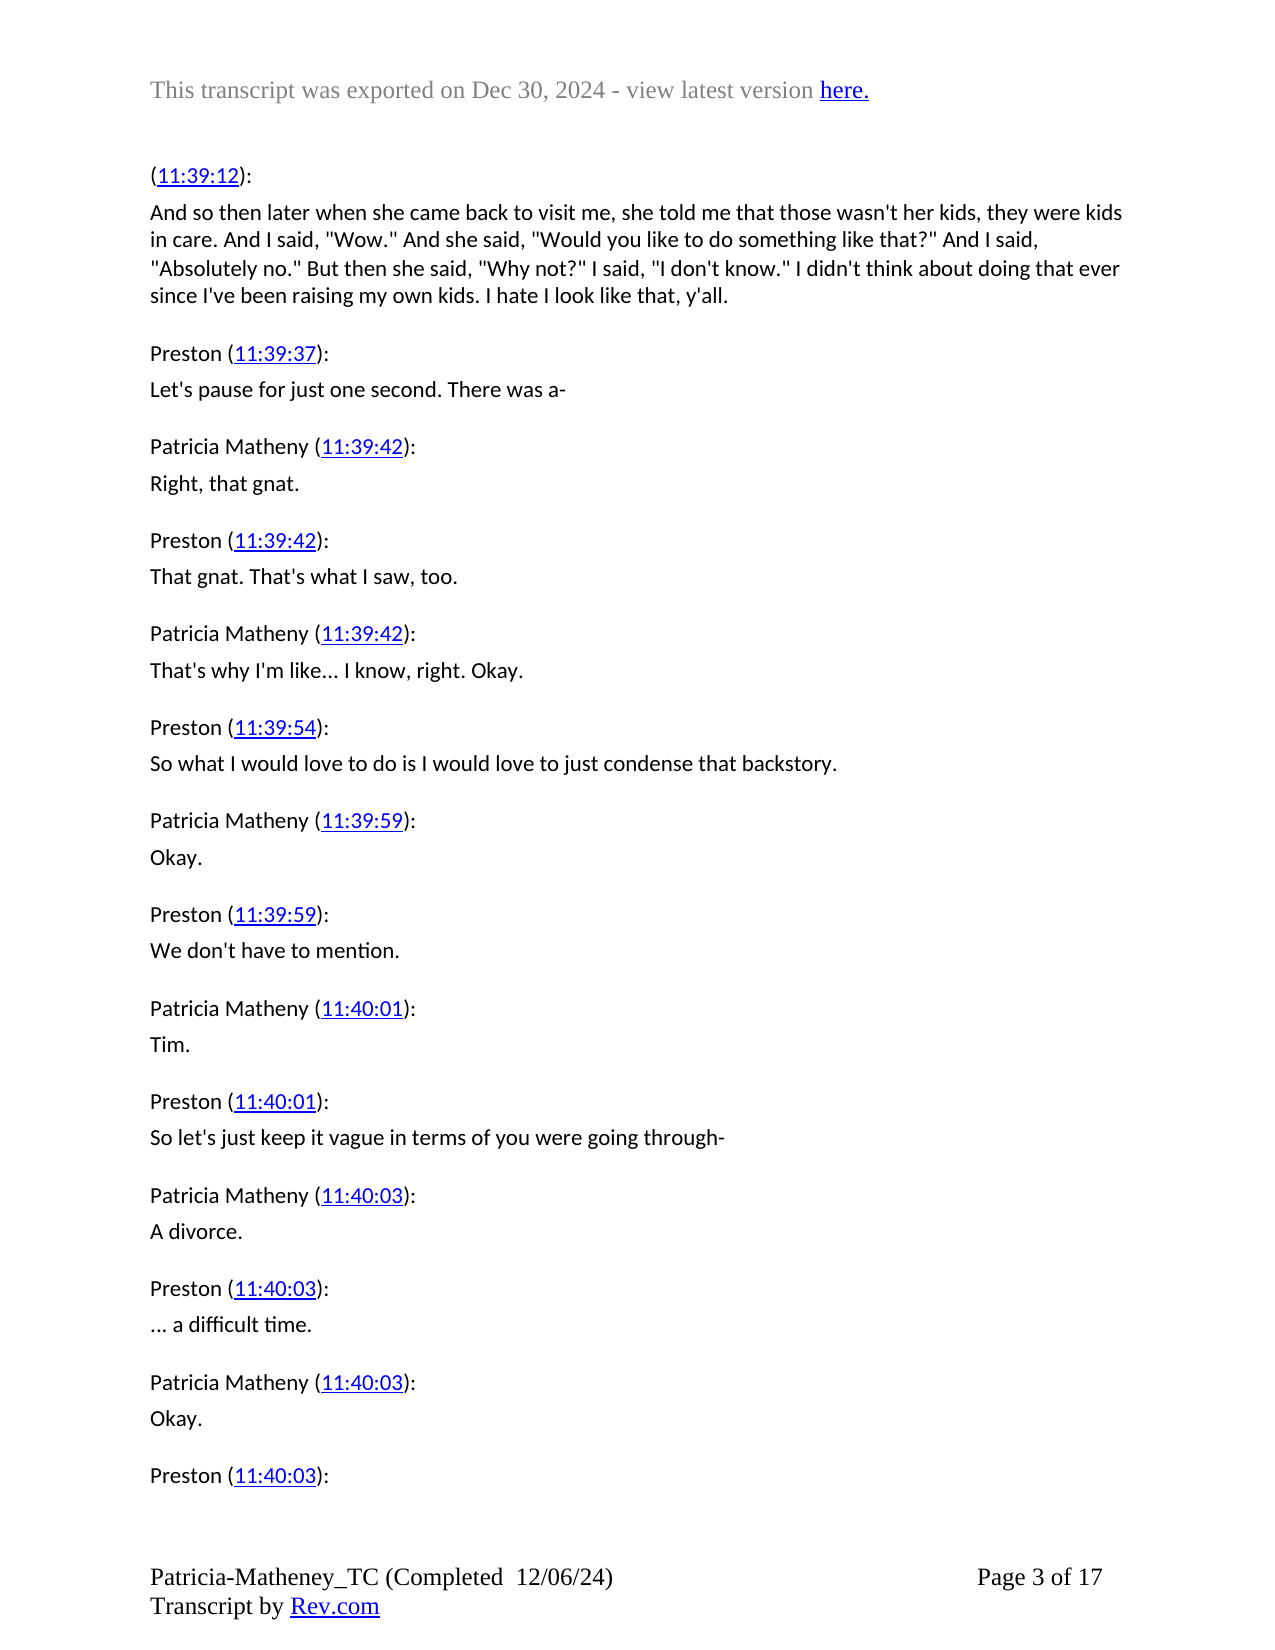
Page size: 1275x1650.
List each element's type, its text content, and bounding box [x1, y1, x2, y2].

text Let's pause for just one second. There was a- [150, 375, 1125, 403]
text We don't have to mention. [150, 936, 1125, 964]
text Patricia Matheny (11:40:03): [150, 1368, 1125, 1396]
text Okay. [150, 1404, 1125, 1432]
text (11:39:12): [150, 161, 1125, 189]
text Preston (11:39:59): [150, 900, 1125, 928]
text Tim. [150, 1030, 1125, 1058]
text Patricia Matheny (11:39:59): [150, 807, 1125, 834]
text And so then later when she came back to visit me, she told me that those wasn't her kids, they were kids in care. And I said, "Wow." And she said, "Would you like to do something like that?" And I said, "Absolutely no." But then she said, "Why not?" I said, "I don't know." I didn't think about doing that ever since I've been raising my own kids. I hate I look like that, y'all. [150, 198, 1125, 310]
text That gnat. That's what I saw, too. [150, 562, 1125, 590]
text So let's just keep it vague in terms of you were going through- [150, 1123, 1125, 1152]
text Preston (11:40:03): [150, 1274, 1125, 1302]
text ... a difficult time. [150, 1311, 1125, 1339]
text Preston (11:39:42): [150, 526, 1125, 554]
text Preston (11:40:03): [150, 1461, 1125, 1489]
text Okay. [150, 843, 1125, 871]
text So what I would love to do is I would love to just condense that backstory. [150, 749, 1125, 777]
text A divorce. [150, 1217, 1125, 1245]
text Patricia Matheny (11:40:03): [150, 1181, 1125, 1209]
text That's why I'm like... I know, right. Okay. [150, 656, 1125, 684]
text Preston (11:39:37): [150, 339, 1125, 367]
text Patricia Matheny (11:40:01): [150, 994, 1125, 1022]
text Patricia Matheny (11:39:42): [150, 432, 1125, 460]
text Right, that gnat. [150, 469, 1125, 497]
text Patricia Matheny (11:39:42): [150, 619, 1125, 647]
text Preston (11:39:54): [150, 713, 1125, 741]
text Preston (11:40:01): [150, 1087, 1125, 1115]
